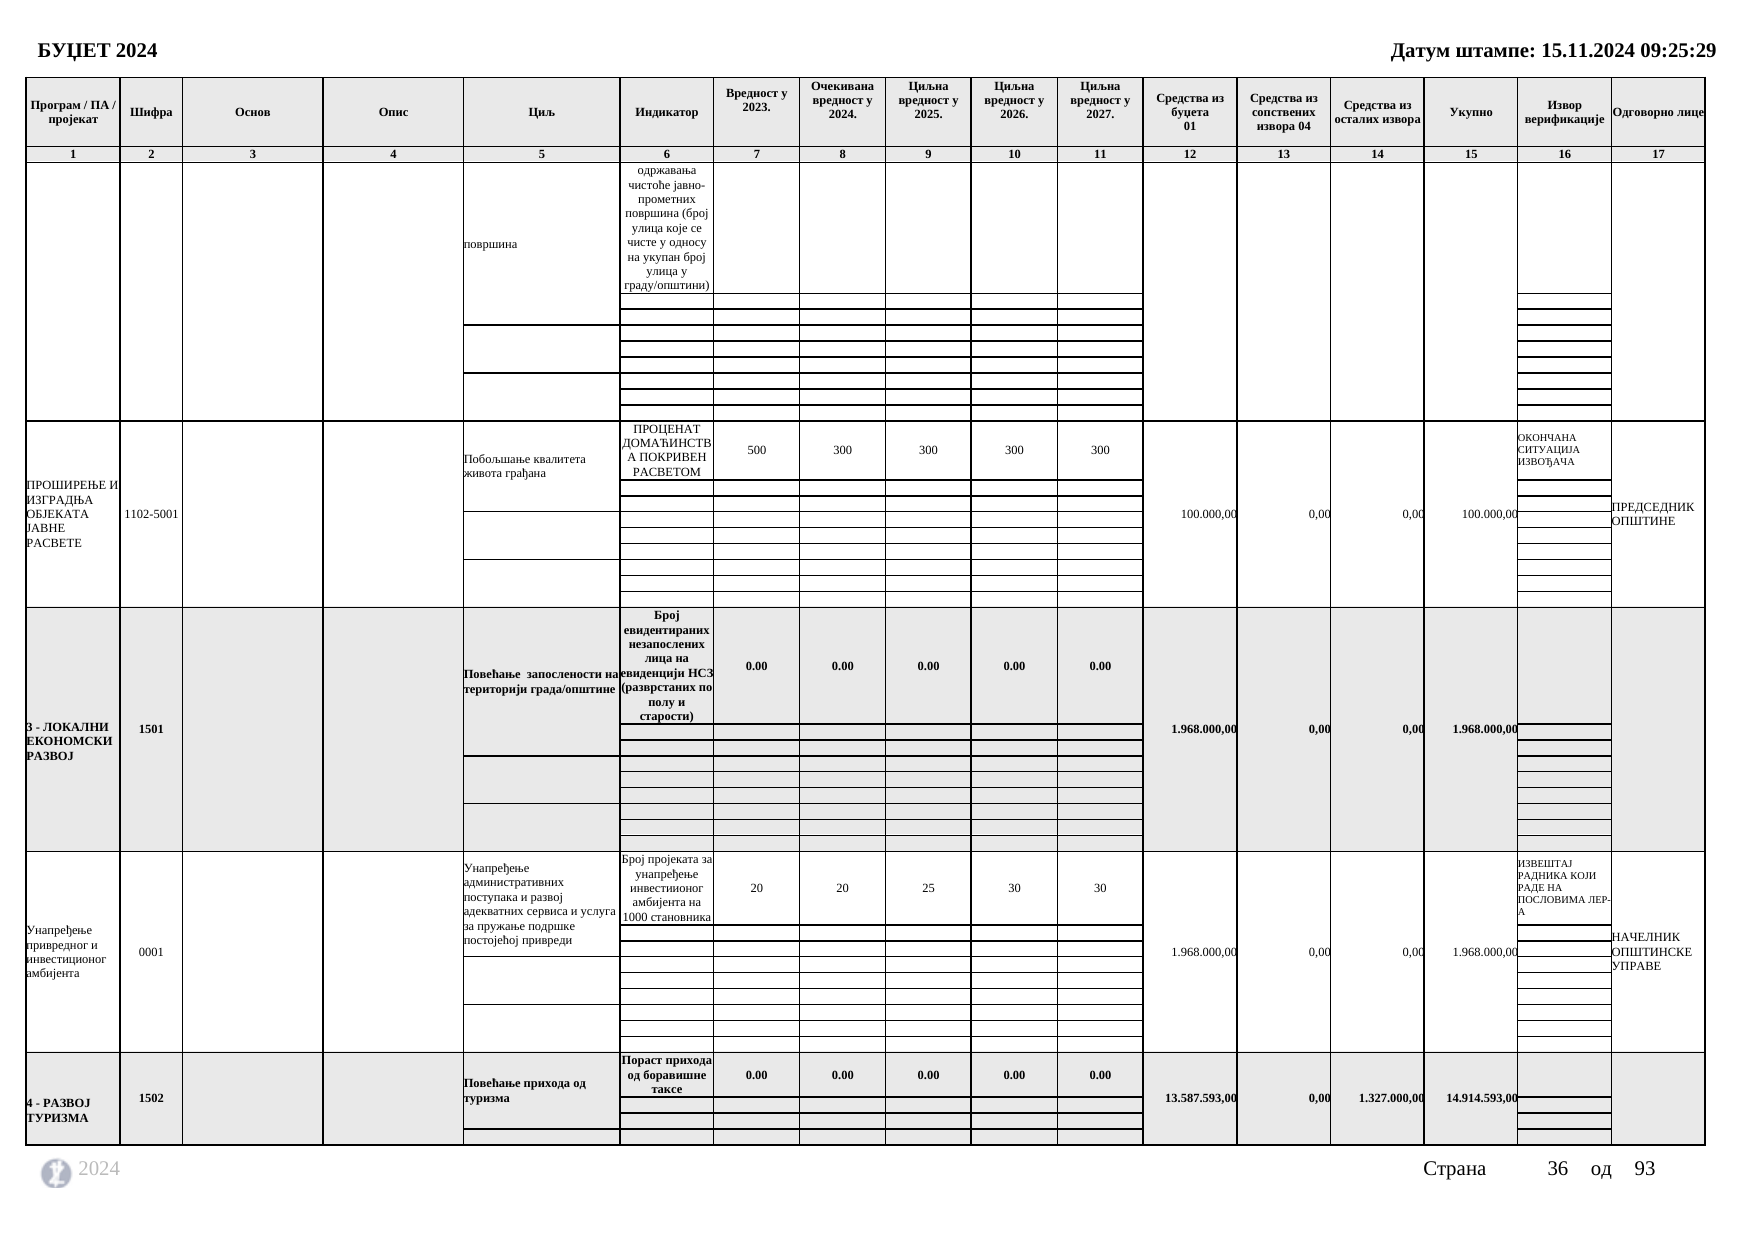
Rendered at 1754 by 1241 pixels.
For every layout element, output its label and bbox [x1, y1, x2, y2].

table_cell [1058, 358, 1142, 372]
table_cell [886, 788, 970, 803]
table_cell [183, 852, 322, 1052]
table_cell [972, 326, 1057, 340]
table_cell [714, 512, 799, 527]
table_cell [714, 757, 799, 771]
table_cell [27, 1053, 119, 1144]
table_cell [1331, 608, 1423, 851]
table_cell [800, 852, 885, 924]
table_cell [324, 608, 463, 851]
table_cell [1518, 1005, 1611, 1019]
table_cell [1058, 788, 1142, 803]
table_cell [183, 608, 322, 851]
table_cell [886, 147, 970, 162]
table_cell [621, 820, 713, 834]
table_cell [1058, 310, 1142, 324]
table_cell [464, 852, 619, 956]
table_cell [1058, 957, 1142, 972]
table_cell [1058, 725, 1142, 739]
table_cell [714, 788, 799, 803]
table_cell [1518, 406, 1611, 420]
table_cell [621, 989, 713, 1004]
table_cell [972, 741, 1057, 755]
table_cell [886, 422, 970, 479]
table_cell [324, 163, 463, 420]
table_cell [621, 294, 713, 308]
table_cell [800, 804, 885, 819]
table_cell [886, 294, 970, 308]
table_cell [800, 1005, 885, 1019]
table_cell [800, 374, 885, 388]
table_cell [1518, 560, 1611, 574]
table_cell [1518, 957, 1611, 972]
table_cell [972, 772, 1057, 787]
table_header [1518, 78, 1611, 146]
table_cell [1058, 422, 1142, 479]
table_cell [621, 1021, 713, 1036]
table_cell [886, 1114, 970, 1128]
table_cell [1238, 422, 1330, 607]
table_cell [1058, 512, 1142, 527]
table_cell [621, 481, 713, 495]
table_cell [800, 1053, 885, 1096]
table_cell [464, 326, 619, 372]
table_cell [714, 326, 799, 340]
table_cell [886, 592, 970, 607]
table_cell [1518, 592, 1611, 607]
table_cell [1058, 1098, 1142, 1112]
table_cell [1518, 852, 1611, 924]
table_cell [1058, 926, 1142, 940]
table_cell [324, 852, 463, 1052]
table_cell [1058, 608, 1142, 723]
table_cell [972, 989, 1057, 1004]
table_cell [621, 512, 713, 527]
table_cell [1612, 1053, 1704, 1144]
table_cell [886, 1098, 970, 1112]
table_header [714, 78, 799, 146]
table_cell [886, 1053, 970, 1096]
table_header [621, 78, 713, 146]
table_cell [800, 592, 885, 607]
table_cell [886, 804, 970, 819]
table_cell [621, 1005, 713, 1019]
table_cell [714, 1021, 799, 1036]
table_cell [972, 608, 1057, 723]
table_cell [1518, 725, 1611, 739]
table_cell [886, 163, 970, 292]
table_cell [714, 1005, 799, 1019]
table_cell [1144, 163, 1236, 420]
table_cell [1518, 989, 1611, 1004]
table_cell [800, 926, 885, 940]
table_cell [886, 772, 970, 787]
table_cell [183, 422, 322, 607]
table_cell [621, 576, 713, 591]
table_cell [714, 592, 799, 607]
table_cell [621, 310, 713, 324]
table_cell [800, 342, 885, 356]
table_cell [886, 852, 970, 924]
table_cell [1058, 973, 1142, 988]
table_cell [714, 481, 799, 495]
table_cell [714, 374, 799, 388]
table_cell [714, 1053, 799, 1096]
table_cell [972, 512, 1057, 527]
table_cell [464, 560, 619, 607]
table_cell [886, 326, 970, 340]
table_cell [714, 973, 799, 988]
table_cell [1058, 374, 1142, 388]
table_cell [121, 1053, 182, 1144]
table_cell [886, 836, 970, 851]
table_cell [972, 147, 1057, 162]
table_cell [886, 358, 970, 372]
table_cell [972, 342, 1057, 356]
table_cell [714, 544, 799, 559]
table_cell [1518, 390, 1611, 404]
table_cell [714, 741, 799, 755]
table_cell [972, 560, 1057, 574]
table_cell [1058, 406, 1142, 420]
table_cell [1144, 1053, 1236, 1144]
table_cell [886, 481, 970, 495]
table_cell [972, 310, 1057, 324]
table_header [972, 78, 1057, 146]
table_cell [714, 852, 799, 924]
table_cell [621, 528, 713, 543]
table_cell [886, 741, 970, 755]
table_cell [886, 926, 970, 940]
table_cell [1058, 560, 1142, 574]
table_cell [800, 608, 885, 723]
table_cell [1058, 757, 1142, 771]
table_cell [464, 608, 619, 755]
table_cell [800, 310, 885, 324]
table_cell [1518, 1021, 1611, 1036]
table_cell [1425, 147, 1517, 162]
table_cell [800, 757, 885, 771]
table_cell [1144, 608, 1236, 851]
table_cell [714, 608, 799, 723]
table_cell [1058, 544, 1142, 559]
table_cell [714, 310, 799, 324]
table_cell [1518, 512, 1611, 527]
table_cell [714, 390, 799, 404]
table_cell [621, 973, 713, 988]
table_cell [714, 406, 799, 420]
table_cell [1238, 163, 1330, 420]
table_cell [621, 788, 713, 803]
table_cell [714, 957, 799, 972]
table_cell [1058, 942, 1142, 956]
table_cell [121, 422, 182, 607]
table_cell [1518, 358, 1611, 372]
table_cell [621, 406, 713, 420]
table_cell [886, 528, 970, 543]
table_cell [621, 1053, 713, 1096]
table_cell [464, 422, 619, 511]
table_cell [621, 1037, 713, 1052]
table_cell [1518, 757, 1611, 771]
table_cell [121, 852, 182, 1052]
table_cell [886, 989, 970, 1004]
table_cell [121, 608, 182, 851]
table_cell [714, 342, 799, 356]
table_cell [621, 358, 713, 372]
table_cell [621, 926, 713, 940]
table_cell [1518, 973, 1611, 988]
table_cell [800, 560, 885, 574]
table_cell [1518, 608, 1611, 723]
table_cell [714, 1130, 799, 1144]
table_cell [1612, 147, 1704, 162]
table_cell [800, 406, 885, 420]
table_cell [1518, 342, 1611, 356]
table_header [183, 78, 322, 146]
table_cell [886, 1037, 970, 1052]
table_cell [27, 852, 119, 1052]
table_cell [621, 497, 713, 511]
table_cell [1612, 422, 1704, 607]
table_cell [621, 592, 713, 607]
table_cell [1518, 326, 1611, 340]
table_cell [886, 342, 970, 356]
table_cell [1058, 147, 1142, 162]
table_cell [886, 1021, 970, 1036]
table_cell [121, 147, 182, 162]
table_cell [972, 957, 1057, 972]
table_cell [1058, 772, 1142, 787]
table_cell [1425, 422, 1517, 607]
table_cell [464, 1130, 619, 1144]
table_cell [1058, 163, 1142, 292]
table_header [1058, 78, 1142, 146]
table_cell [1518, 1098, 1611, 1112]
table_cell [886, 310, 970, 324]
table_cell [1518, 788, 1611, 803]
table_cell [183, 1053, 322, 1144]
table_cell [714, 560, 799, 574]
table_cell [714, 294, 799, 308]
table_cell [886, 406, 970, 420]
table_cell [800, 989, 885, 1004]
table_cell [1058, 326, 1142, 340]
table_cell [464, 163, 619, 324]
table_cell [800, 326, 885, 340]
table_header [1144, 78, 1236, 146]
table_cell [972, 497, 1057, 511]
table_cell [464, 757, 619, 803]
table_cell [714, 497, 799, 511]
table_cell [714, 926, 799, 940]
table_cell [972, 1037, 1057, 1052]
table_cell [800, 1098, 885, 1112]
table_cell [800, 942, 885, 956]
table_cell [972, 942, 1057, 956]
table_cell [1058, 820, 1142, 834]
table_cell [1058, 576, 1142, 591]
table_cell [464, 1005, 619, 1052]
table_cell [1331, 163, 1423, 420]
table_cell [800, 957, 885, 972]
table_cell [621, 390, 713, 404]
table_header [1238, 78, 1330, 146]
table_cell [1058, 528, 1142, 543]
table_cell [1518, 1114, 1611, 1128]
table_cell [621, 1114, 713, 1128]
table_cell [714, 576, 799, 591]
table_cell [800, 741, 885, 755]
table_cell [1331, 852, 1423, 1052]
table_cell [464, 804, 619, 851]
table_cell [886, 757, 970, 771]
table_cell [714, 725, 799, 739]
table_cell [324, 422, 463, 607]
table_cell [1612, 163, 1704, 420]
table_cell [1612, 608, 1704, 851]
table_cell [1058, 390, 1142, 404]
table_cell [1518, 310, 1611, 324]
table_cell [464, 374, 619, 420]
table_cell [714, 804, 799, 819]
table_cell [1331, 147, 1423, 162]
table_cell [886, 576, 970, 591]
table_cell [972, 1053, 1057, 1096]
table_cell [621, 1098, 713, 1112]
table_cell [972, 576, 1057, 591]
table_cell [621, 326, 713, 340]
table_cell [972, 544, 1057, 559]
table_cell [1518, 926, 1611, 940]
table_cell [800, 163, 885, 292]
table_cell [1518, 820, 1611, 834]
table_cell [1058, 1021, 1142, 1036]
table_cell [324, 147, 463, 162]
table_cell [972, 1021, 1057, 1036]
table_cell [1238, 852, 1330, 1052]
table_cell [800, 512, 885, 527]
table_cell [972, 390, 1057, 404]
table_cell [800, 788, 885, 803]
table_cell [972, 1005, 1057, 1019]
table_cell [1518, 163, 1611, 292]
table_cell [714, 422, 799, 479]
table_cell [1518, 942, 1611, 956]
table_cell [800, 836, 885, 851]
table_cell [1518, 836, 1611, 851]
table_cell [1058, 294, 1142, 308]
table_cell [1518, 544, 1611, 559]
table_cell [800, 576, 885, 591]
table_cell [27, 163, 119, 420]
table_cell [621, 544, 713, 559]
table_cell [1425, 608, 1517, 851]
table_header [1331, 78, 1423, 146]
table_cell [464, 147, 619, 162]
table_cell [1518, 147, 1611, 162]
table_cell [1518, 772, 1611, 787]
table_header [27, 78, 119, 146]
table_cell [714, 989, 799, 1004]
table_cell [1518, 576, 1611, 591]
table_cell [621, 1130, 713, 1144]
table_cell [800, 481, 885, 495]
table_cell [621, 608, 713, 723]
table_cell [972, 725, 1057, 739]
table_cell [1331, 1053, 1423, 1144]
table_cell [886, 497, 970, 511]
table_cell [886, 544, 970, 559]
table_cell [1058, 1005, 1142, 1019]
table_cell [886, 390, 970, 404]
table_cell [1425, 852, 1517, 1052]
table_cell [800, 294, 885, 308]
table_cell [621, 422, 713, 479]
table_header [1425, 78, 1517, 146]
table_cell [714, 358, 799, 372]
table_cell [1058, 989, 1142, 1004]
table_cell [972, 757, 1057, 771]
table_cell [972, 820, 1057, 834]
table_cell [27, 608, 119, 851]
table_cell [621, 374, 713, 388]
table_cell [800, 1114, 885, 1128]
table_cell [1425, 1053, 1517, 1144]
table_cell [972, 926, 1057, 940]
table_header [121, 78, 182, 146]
picture [37, 1155, 75, 1188]
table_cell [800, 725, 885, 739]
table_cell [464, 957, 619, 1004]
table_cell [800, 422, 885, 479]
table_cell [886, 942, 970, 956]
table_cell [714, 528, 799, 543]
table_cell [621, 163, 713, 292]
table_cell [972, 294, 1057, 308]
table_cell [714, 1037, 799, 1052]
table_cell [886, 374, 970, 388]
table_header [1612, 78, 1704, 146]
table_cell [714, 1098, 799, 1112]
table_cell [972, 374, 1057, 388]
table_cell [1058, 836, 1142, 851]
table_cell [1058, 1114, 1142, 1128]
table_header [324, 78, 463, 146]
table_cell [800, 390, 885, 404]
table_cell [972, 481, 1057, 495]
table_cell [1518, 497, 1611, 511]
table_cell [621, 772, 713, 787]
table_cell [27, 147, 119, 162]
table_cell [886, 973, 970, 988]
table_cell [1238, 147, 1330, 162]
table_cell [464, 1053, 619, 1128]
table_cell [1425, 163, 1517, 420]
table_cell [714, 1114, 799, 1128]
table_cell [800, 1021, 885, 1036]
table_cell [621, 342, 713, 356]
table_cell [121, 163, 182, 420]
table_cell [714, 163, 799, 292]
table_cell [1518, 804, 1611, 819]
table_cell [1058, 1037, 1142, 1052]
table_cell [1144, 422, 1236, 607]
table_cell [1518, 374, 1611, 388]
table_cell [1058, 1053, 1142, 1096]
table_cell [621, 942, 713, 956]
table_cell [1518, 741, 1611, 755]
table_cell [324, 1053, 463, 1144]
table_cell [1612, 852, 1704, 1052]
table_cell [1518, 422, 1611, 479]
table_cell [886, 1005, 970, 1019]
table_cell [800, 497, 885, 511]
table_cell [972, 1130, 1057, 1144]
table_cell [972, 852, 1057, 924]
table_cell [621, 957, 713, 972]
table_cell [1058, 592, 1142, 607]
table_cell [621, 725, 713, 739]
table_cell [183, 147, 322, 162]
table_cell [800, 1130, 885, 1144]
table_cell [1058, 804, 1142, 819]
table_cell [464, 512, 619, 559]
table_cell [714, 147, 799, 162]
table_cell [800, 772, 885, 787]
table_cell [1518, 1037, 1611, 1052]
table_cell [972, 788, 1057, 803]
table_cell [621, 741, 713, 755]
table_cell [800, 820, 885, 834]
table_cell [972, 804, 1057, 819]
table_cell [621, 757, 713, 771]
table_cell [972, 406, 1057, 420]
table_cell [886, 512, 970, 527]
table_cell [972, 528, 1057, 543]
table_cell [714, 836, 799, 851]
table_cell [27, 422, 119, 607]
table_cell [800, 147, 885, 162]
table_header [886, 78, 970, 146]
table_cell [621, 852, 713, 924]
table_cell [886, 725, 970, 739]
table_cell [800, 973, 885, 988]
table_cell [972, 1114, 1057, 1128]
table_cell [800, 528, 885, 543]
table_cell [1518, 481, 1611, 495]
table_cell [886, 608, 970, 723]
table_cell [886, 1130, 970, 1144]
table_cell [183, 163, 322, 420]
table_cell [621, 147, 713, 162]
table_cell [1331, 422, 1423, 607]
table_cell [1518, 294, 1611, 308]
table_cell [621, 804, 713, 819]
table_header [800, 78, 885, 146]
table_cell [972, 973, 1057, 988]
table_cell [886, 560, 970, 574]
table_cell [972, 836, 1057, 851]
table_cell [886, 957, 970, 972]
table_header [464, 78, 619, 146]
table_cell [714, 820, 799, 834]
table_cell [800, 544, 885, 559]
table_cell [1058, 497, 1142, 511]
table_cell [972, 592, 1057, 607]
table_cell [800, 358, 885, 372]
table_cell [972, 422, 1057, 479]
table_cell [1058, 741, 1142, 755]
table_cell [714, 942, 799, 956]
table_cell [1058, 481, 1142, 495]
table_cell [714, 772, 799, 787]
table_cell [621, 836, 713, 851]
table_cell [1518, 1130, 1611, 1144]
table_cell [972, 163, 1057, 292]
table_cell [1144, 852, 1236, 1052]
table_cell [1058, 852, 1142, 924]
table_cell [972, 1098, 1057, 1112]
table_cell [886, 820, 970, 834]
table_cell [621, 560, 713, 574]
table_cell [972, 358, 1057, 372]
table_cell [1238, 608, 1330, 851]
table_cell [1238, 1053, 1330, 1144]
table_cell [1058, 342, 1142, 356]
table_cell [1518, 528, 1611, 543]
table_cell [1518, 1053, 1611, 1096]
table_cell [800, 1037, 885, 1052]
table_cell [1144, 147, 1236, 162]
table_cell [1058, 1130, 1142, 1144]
